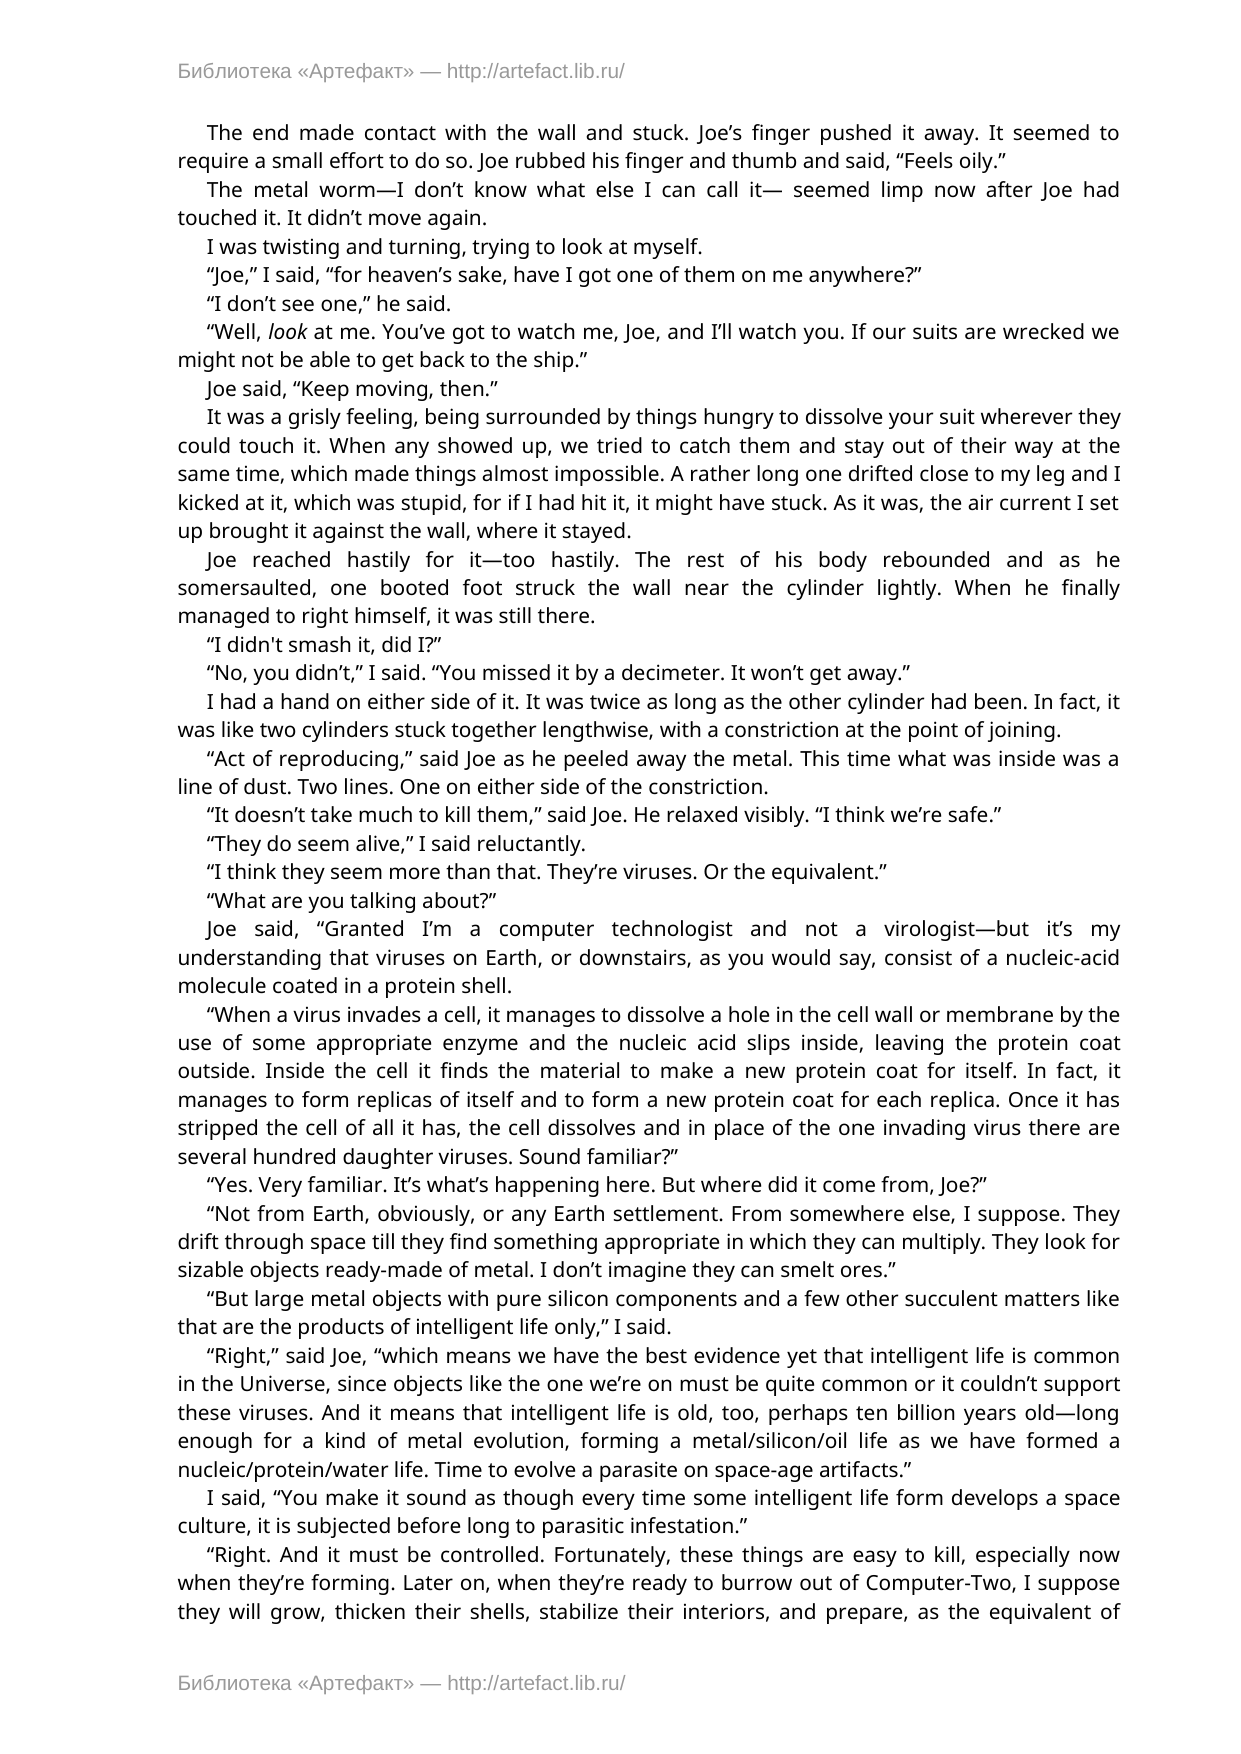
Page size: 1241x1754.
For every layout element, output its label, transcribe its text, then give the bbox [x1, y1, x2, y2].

text “No, you didn’t,” I said. “You missed it by a decimeter. It won’t get away.” [177, 658, 1122, 687]
text “When a virus invades a cell, it manages to dissolve a hole in the cell wall or membrane by the use of some appropriate enzyme and the nucleic acid slips inside, leaving the protein coat outside. Inside the cell it finds the material to make a new protein coat for itself. In fact, it manages to form replicas of itself and to form a new protein coat for each replica. Once it has stripped the cell of all it has, the cell dissolves and in place of the one invading virus there are several hundred daughter viruses. Sound familiar?” [177, 1000, 1122, 1170]
text “It doesn’t take much to kill them,” said Joe. He relaxed visibly. “I think we’re safe.” [177, 801, 1122, 829]
text I said, “You make it sound as though every time some intelligent life form develops a space culture, it is subjected before long to parasitic infestation.” [177, 1483, 1122, 1540]
text I had a hand on either side of it. It was twice as long as the other cylinder had been. In fact, it was like two cylinders stuck together lengthwise, with a constriction at the point of joining. [177, 687, 1122, 744]
text “I think they seem more than that. They’re viruses. Or the equivalent.” [177, 857, 1122, 886]
text “I don’t see one,” he said. [177, 289, 1122, 317]
text “Act of reproducing,” said Joe as he peeled away the metal. This time what was inside was a line of dust. Two lines. One on either side of the constriction. [177, 744, 1122, 801]
text “What are you talking about?” [177, 886, 1122, 914]
text Joe reached hastily for it—too hastily. The rest of his body rebounded and as he somersaulted, one booted foot struck the wall near the cylinder lightly. When he finally managed to right himself, it was still there. [177, 545, 1122, 630]
text “Yes. Very familiar. It’s what’s happening here. But where did it come from, Joe?” [177, 1170, 1122, 1199]
text “Right,” said Joe, “which means we have the best evidence yet that intelligent life is common in the Universe, since objects like the one we’re on must be quite common or it couldn’t support these viruses. And it means that intelligent life is old, too, perhaps ten billion years old—long enough for a kind of metal evolution, forming a metal/silicon/oil life as we have formed a nucleic/protein/water life. Time to evolve a parasite on space-age artifacts.” [177, 1341, 1122, 1483]
text “Not from Earth, obviously, or any Earth settlement. From somewhere else, I suppose. They drift through space till they find something appropriate in which they can multiply. They look for sizable objects ready-made of metal. I don’t imagine they can smelt ores.” [177, 1199, 1122, 1284]
text “But large metal objects with pure silicon components and a few other succulent matters like that are the products of intelligent life only,” I said. [177, 1284, 1122, 1341]
text “Well, look at me. You’ve got to watch me, Joe, and I’ll watch you. If our suits are wrecked we might not be able to get back to the ship.” [177, 317, 1122, 374]
text “They do seem alive,” I said reluctantly. [177, 829, 1122, 857]
text It was a grisly feeling, being surrounded by things hungry to dissolve your suit wherever they could touch it. When any showed up, we tried to catch them and stay out of their way at the same time, which made things almost impossible. A rather long one drifted close to my leg and I kicked at it, which was stupid, for if I had hit it, it might have stuck. As it was, the air current I set up brought it against the wall, where it stayed. [177, 402, 1122, 545]
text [177, 1540, 1122, 1625]
text Joe said, “Keep moving, then.” [177, 374, 1122, 402]
text I was twisting and turning, trying to look at myself. [177, 232, 1122, 260]
text “Joe,” I said, “for heaven’s sake, have I got one of them on me anywhere?” [177, 260, 1122, 289]
text The metal worm—I don’t know what else I can call it— seemed limp now after Joe had touched it. It didn’t move again. [177, 175, 1122, 232]
text The end made contact with the wall and stuck. Joe’s finger pushed it away. It seemed to require a small effort to do so. Joe rubbed his finger and thumb and said, “Feels oily.” [177, 118, 1122, 175]
text Joe said, “Granted I’m a computer technologist and not a virologist—but it’s my understanding that viruses on Earth, or downstairs, as you would say, consist of a nucleic-acid molecule coated in a protein shell. [177, 914, 1122, 1000]
text “I didn't smash it, did I?” [177, 630, 1122, 658]
